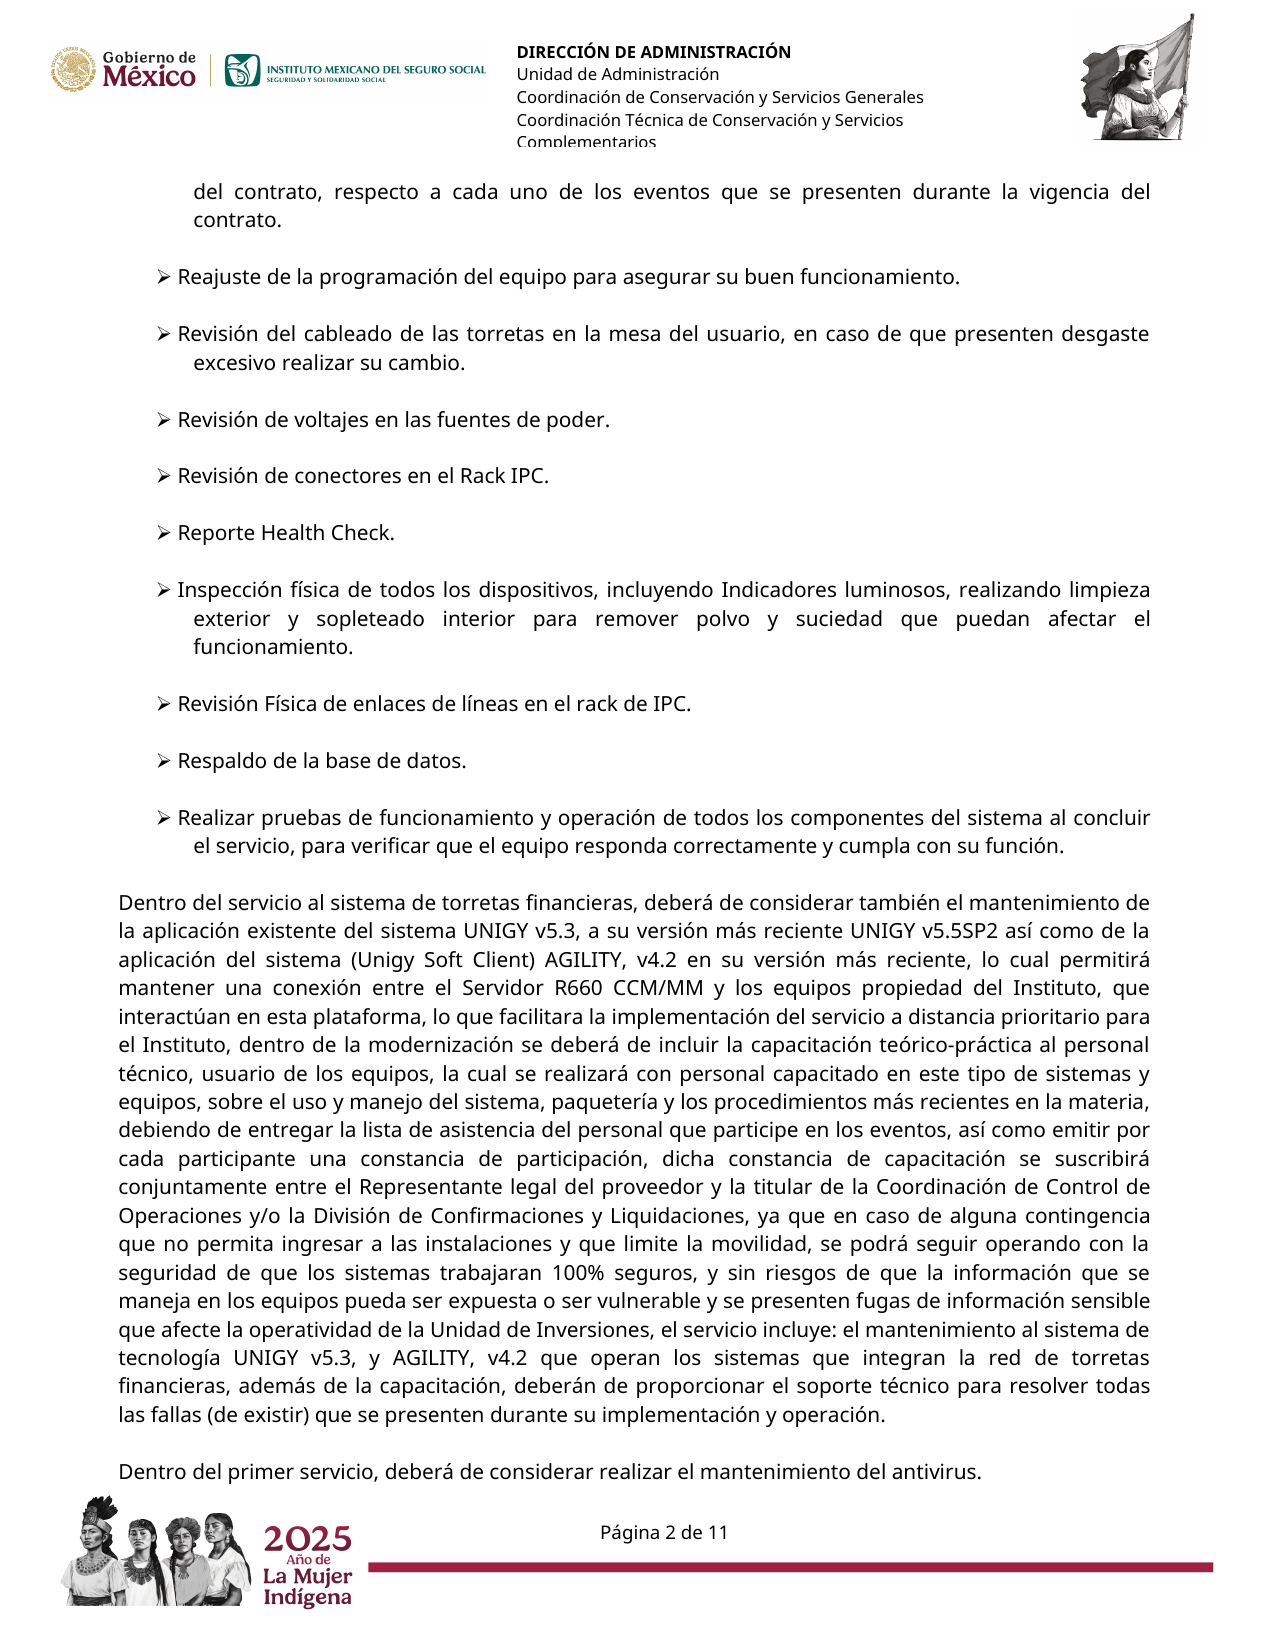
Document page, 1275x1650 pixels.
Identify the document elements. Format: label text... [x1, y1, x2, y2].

list Revisión de conectores en el Rack IPC. [156, 462, 1152, 490]
list Reajuste de la programación del equipo para asegurar su buen funcionamiento. [156, 262, 1152, 291]
list Revisión Física de enlaces de líneas en el rack de IPC. [156, 689, 1152, 717]
picture [1075, 6, 1206, 147]
list Revisión del cableado de las torretas en la mesa del usuario, en caso de que presenten desgaste excesivo realizar su cambio. [156, 319, 1152, 376]
text Dentro del servicio al sistema de torretas financieras, deberá de considerar también el mantenimiento de la aplicación existente del sistema UNIGY v5.3, a su versión más reciente UNIGY v5.5SP2 así como de la aplicación del sistema (Unigy Soft Client) AGILITY, v4.2 en su versión más reciente, lo cual permitirá mantener una conexión entre el Servidor R660 CCM/MM y los equipos propiedad del Instituto, que interactúan en esta plataforma, lo que facilitara la implementación del servicio a distancia prioritario para el Instituto, dentro de la modernización se deberá de incluir la capacitación teórico-práctica al personal técnico, usuario de los equipos, la cual se realizará con personal capacitado en este tipo de sistemas y equipos, sobre el uso y manejo del sistema, paquetería y los procedimientos más recientes en la materia, debiendo de entregar la lista de asistencia del personal que participe en los eventos, así como emitir por cada participante una constancia de participación, dicha constancia de capacitación se suscribirá conjuntamente entre el Representante legal del proveedor y la titular de la Coordinación de Control de Operaciones y/o la División de Confirmaciones y Liquidaciones, ya que en caso de alguna contingencia que no permita ingresar a las instalaciones y que limite la movilidad, se podrá seguir operando con la seguridad de que los sistemas trabajaran 100% seguros, y sin riesgos de que la información que se maneja en los equipos pueda ser expuesta o ser vulnerable y se presenten fugas de información sensible que afecte la operatividad de la Unidad de Inversiones, el servicio incluye: el mantenimiento al sistema de tecnología UNIGY v5.3, y AGILITY, v4.2 que operan los sistemas que integran la red de torretas financieras, además de la capacitación, deberán de proporcionar el soporte técnico para resolver todas las fallas (de existir) que se presenten durante su implementación y operación. [118, 888, 1152, 1428]
list Inspección física de todos los dispositivos, incluyendo Indicadores luminosos, realizando limpieza exterior y sopleteado interior para remover polvo y suciedad que puedan afectar el funcionamiento. [156, 575, 1152, 661]
list Revisión de voltajes en las fuentes de poder. [156, 405, 1152, 433]
list Reporte Health Check. [156, 518, 1152, 547]
list Respaldo de la base de datos. [156, 746, 1152, 774]
list Realizar pruebas de funcionamiento y operación de todos los componentes del sistema al concluir el servicio, para verificar que el equipo responda correctamente y cumpla con su función. [156, 803, 1152, 860]
text Dentro del primer servicio, deberá de considerar realizar el mantenimiento del antivirus. [118, 1457, 1152, 1485]
picture [37, 1492, 1264, 1610]
picture [47, 37, 492, 107]
